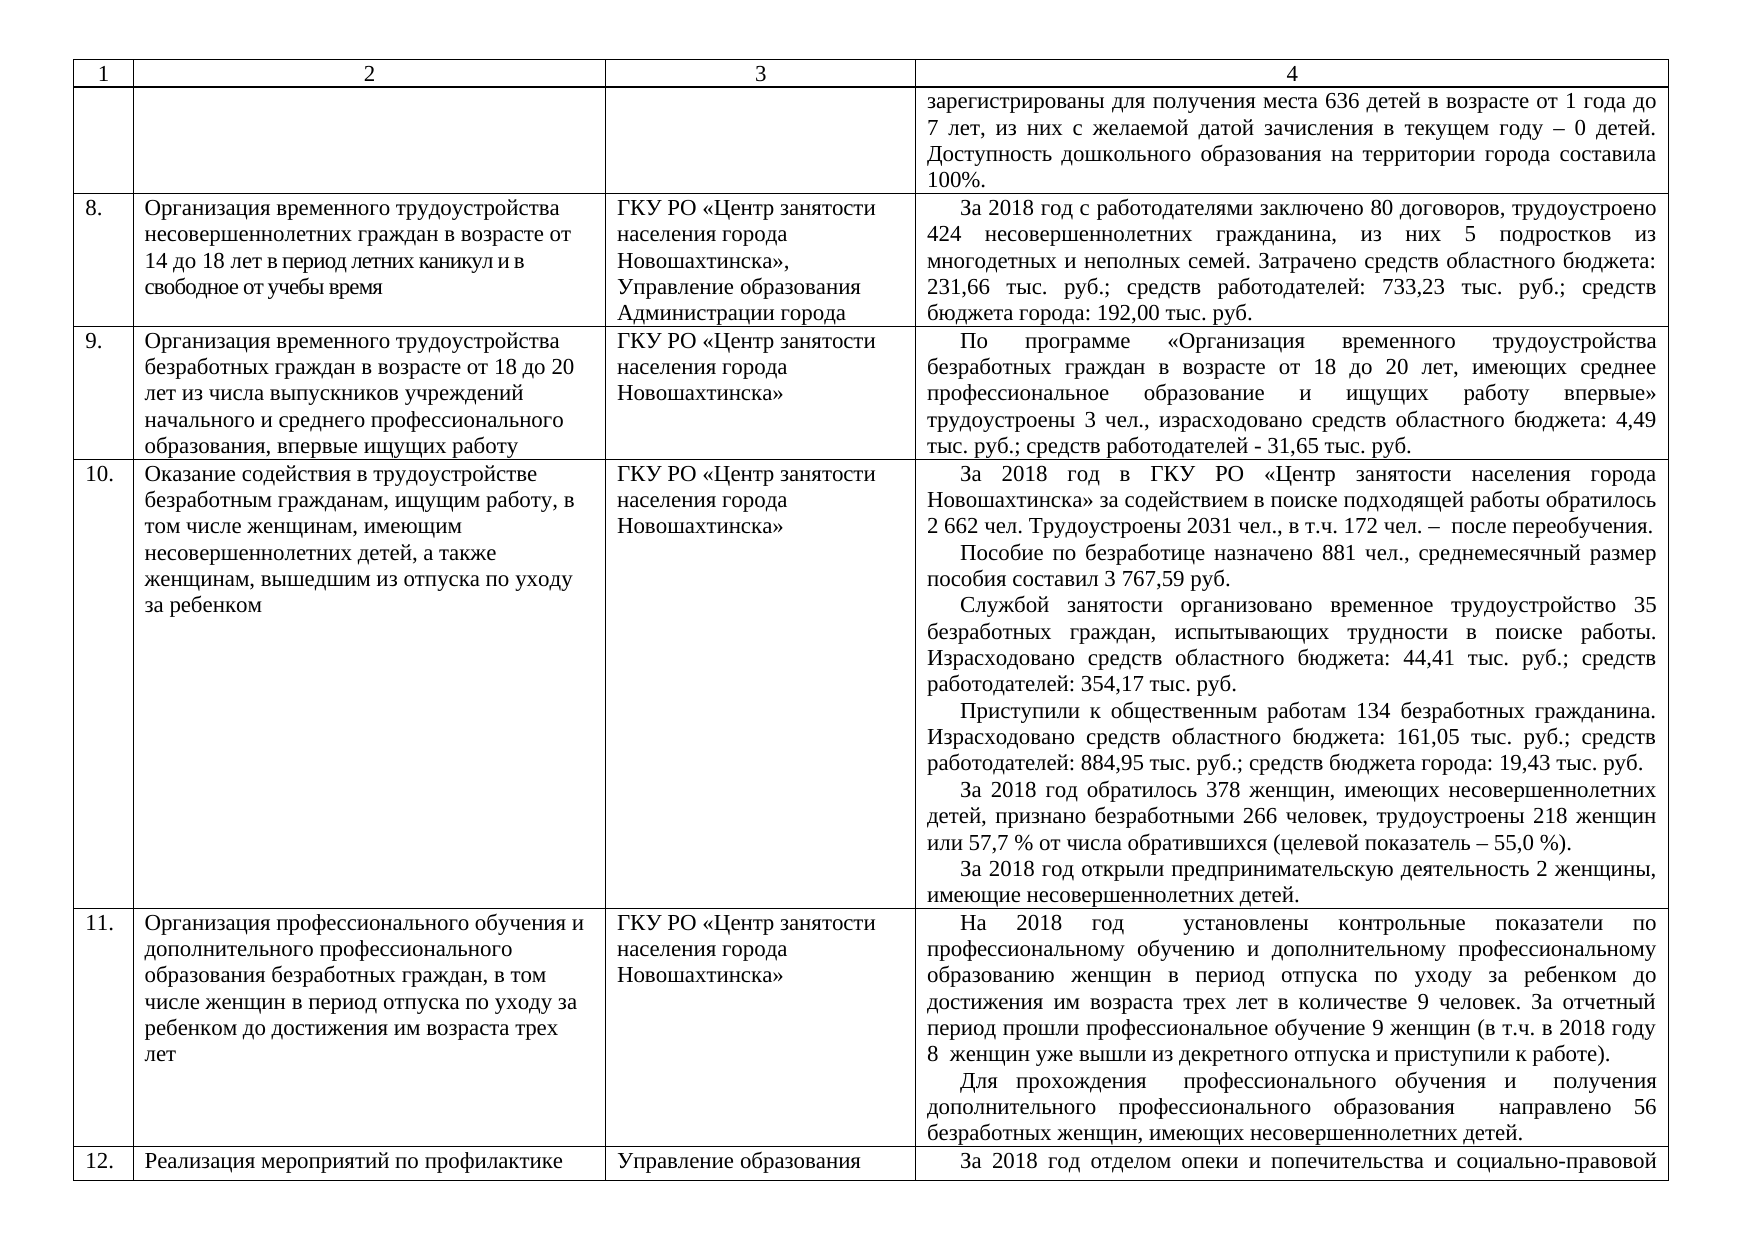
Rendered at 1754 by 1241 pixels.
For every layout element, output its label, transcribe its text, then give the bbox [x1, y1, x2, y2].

table_cell ГКУ РО «Центр занятости населения города Новошахтинска» [606, 460, 915, 908]
table_header 1 [74, 60, 133, 86]
table_cell Организация профессионального обучения и дополнительного профессионального образования безработных граждан, в том числе женщин в период отпуска по уходу за ребенком до достижения им возраста трех лет [134, 909, 605, 1146]
table_cell ГКУ РО «Центр занятости населения города Новошахтинска» [606, 327, 915, 458]
table_cell Организация временного трудоустройства безработных граждан в возрасте от 18 до 20 лет из числа выпускников учреждений начального и среднего профессионального образования, впервые ищущих работу [134, 327, 605, 458]
table_cell За 2018 год в ГКУ РО «Центр занятости населения города Новошахтинска» за содействием в поиске подходящей работы обратилось 2 662 чел. Трудоустроены 2031 чел., в т.ч. 172 чел. – после переобучения. Пособие по безработице назначено 881 чел., среднемесячный размер пособия составил 3 767,59 руб. Службой занятости организовано временное трудоустройство 35 безработных граждан, испытывающих трудности в поиске работы. Израсходовано средств областного бюджета: 44,41 тыс. руб.; средств работодателей: 354,17 тыс. руб. Приступили к общественным работам 134 безработных гражданина. Израсходовано средств областного бюджета: 161,05 тыс. руб.; средств работодателей: 884,95 тыс. руб.; средств бюджета города: 19,43 тыс. руб. За 2018 год обратилось 378 женщин, имеющих несовершеннолетних детей, признано безработными 266 человек, трудоустроены 218 женщин или 57,7 % от числа обратившихся (целевой показатель – 55,0 %). За 2018 год открыли предпринимательскую деятельность 2 женщины, имеющие несовершеннолетних детей. [916, 460, 1668, 908]
table_cell ГКУ РО «Центр занятости населения города Новошахтинска» [606, 909, 915, 1146]
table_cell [134, 1147, 605, 1180]
table_cell 10. [74, 460, 133, 908]
table_cell 7. [74, 88, 133, 193]
table_cell 12. [74, 1147, 133, 1180]
table_cell 8. [74, 194, 133, 326]
table_cell Оказание содействия в трудоустройстве безработным гражданам, ищущим работу, в том числе женщинам, имеющим несовершеннолетних детей, а также женщинам, вышедшим из отпуска по уходу за ребенком [134, 460, 605, 908]
table_header 2 [134, 60, 605, 86]
table_cell ГКУ РО «Центр занятости населения города Новошахтинска», Управление образования Администрации города [606, 194, 915, 326]
table_header 4 [916, 60, 1668, 86]
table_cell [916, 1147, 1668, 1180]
table_cell 9. [74, 327, 133, 458]
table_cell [134, 88, 605, 193]
table_cell Организация временного трудоустройства несовершеннолетних граждан в возрасте от 14 до 18 лет в период летних каникул и в свободное от учебы время [134, 194, 605, 326]
table_cell 11. [74, 909, 133, 1146]
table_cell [606, 88, 915, 193]
table_header 3 [606, 60, 915, 86]
table_cell За 2018 год с работодателями заключено 80 договоров, трудоустроено 424 несовершеннолетних гражданина, из них 5 подростков из многодетных и неполных семей. Затрачено средств областного бюджета: 231,66 тыс. руб.; средств работодателей: 733,23 тыс. руб.; средств бюджета города: 192,00 тыс. руб. [916, 194, 1668, 326]
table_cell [916, 88, 1668, 193]
table_cell На 2018 год установлены контрольные показатели по профессиональному обучению и дополнительному профессиональному образованию женщин в период отпуска по уходу за ребенком до достижения им возраста трех лет в количестве 9 человек. За отчетный период прошли профессиональное обучение 9 женщин (в т.ч. в 2018 году 8 женщин уже вышли из декретного отпуска и приступили к работе). Для прохождения профессионального обучения и получения дополнительного профессионального образования направлено 56 безработных женщин, имеющих несовершеннолетних детей. [916, 909, 1668, 1146]
table_cell По программе «Организация временного трудоустройства безработных граждан в возрасте от 18 до 20 лет, имеющих среднее профессиональное образование и ищущих работу впервые» трудоустроены 3 чел., израсходовано средств областного бюджета: 4,49 тыс. руб.; средств работодателей - 31,65 тыс. руб. [916, 327, 1668, 458]
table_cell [606, 1147, 915, 1180]
